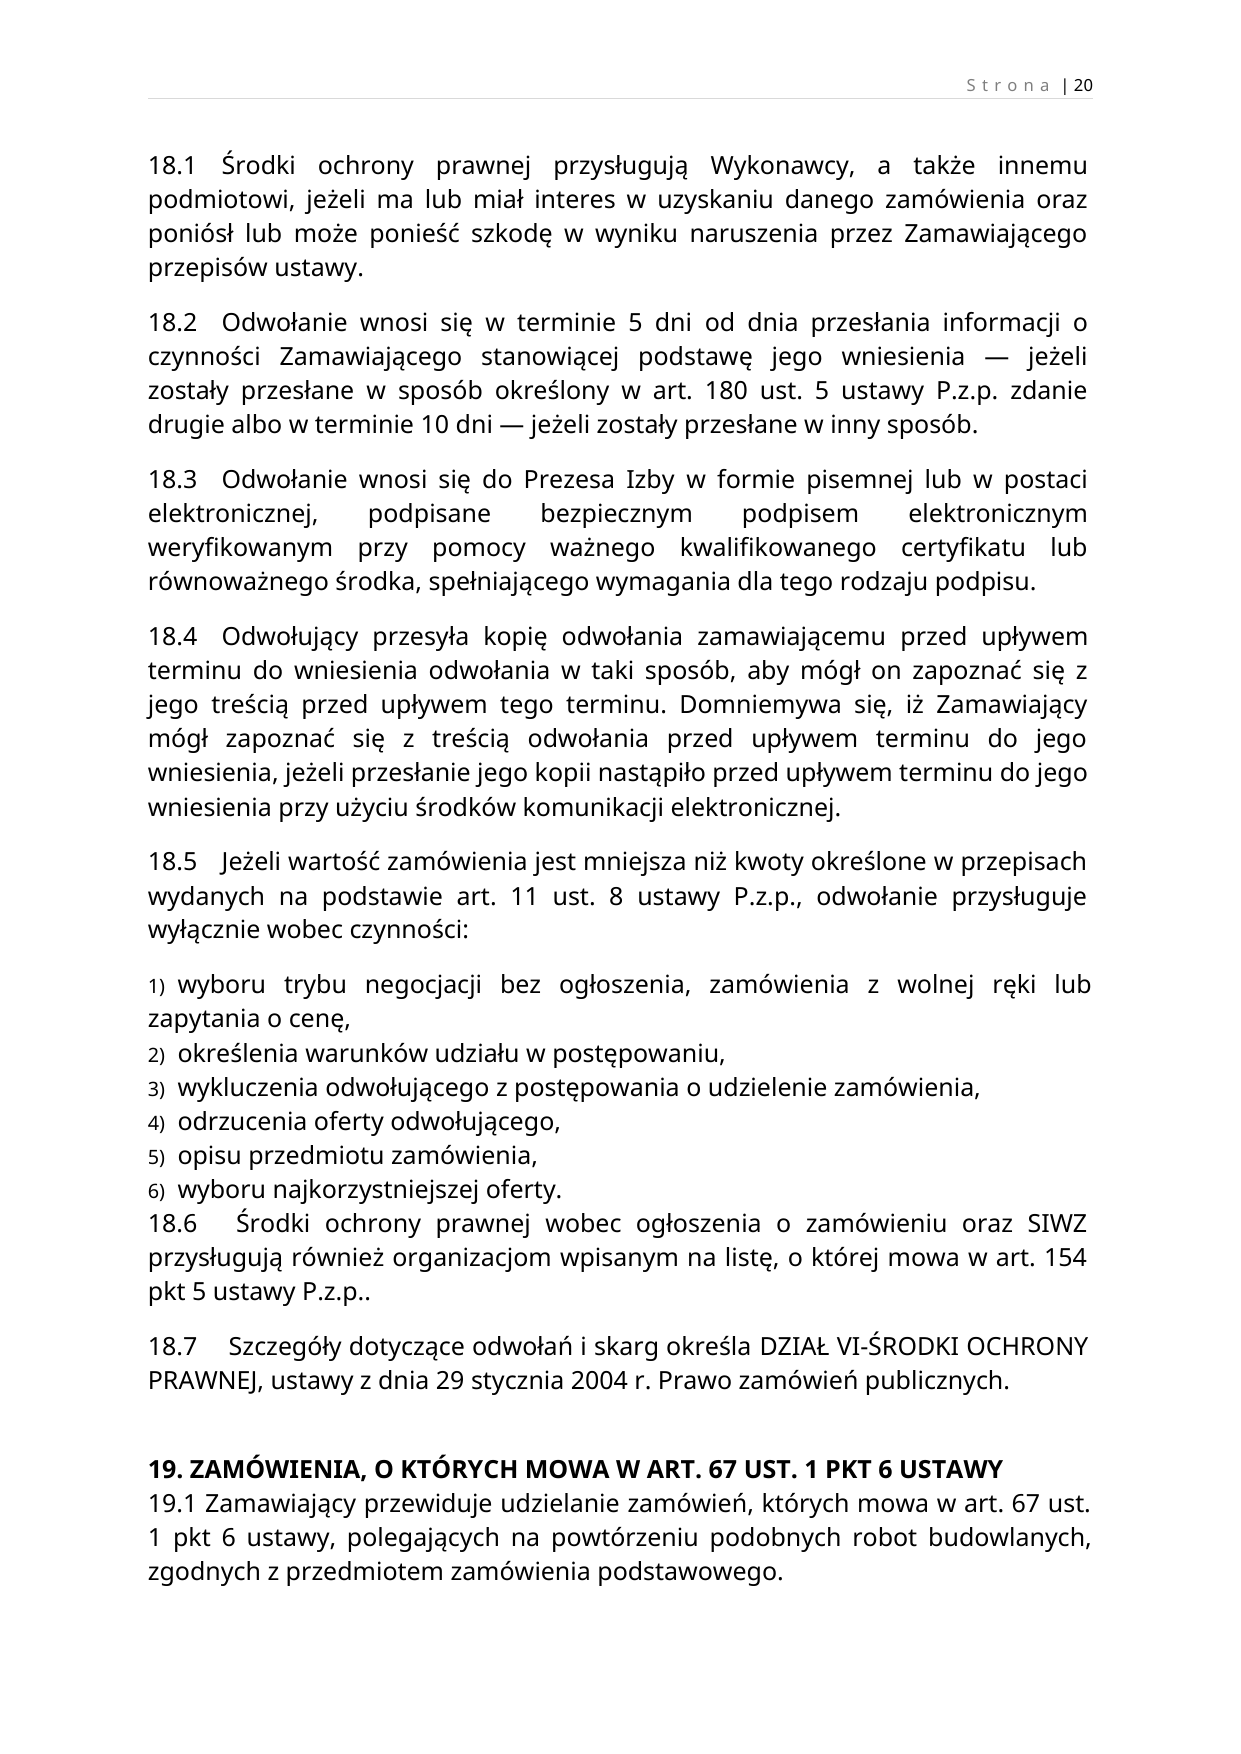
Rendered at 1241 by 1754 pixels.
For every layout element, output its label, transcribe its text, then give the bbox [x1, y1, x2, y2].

list określenia warunków udziału w postępowaniu, [148, 1035, 1093, 1069]
list Jeżeli wartość zamówienia jest mniejsza niż kwoty określone w przepisach wydanych na podstawie art. 11 ust. 8 ustawy P.z.p., odwołanie przysługuje wyłącznie wobec czynności: [148, 844, 1088, 946]
list Szczegóły dotyczące odwołań i skarg określa DZIAŁ VI-ŚRODKI OCHRONY PRAWNEJ, ustawy z dnia 29 stycznia 2004 r. Prawo zamówień publicznych. [148, 1328, 1088, 1397]
list odrzucenia oferty odwołującego, [148, 1103, 1093, 1137]
list Środki ochrony prawnej wobec ogłoszenia o zamówieniu oraz SIWZ przysługują również organizacjom wpisanym na listę, o której mowa w art. 154 pkt 5 ustawy P.z.p.. [148, 1206, 1088, 1308]
list Odwołanie wnosi się do Prezesa Izby w formie pisemnej lub w postaci elektronicznej, podpisane bezpiecznym podpisem elektronicznym weryfikowanym przy pomocy ważnego kwalifikowanego certyfikatu lub równoważnego środka, spełniającego wymagania dla tego rodzaju podpisu. [148, 462, 1088, 598]
list wykluczenia odwołującego z postępowania o udzielenie zamówienia, [148, 1069, 1093, 1103]
list opisu przedmiotu zamówienia, [148, 1137, 1093, 1171]
text 19. ZAMÓWIENIA, O KTÓRYCH MOWA W ART. 67 UST. 1 PKT 6 USTAWY [148, 1452, 1093, 1486]
text 19.1 Zamawiający przewiduje udzielanie zamówień, których mowa w art. 67 ust. 1 pkt 6 ustawy, polegających na powtórzeniu podobnych robot budowlanych, zgodnych z przedmiotem zamówienia podstawowego. [148, 1486, 1093, 1588]
list Środki ochrony prawnej przysługują Wykonawcy, a także innemu podmiotowi, jeżeli ma lub miał interes w uzyskaniu danego zamówienia oraz poniósł lub może ponieść szkodę w wyniku naruszenia przez Zamawiającego przepisów ustawy. [148, 148, 1088, 284]
list Odwołujący przesyła kopię odwołania zamawiającemu przed upływem terminu do wniesienia odwołania w taki sposób, aby mógł on zapoznać się z jego treścią przed upływem tego terminu. Domniemywa się, iż Zamawiający mógł zapoznać się z treścią odwołania przed upływem terminu do jego wniesienia, jeżeli przesłanie jego kopii nastąpiło przed upływem terminu do jego wniesienia przy użyciu środków komunikacji elektronicznej. [148, 619, 1088, 823]
list wyboru trybu negocjacji bez ogłoszenia, zamówienia z wolnej ręki lub zapytania o cenę, [148, 967, 1093, 1035]
list wyboru najkorzystniejszej oferty. [148, 1171, 1093, 1206]
list Odwołanie wnosi się w terminie 5 dni od dnia przesłania informacji o czynności Zamawiającego stanowiącej podstawę jego wniesienia — jeżeli zostały przesłane w sposób określony w art. 180 ust. 5 ustawy P.z.p. zdanie drugie albo w terminie 10 dni — jeżeli zostały przesłane w inny sposób. [148, 305, 1088, 441]
